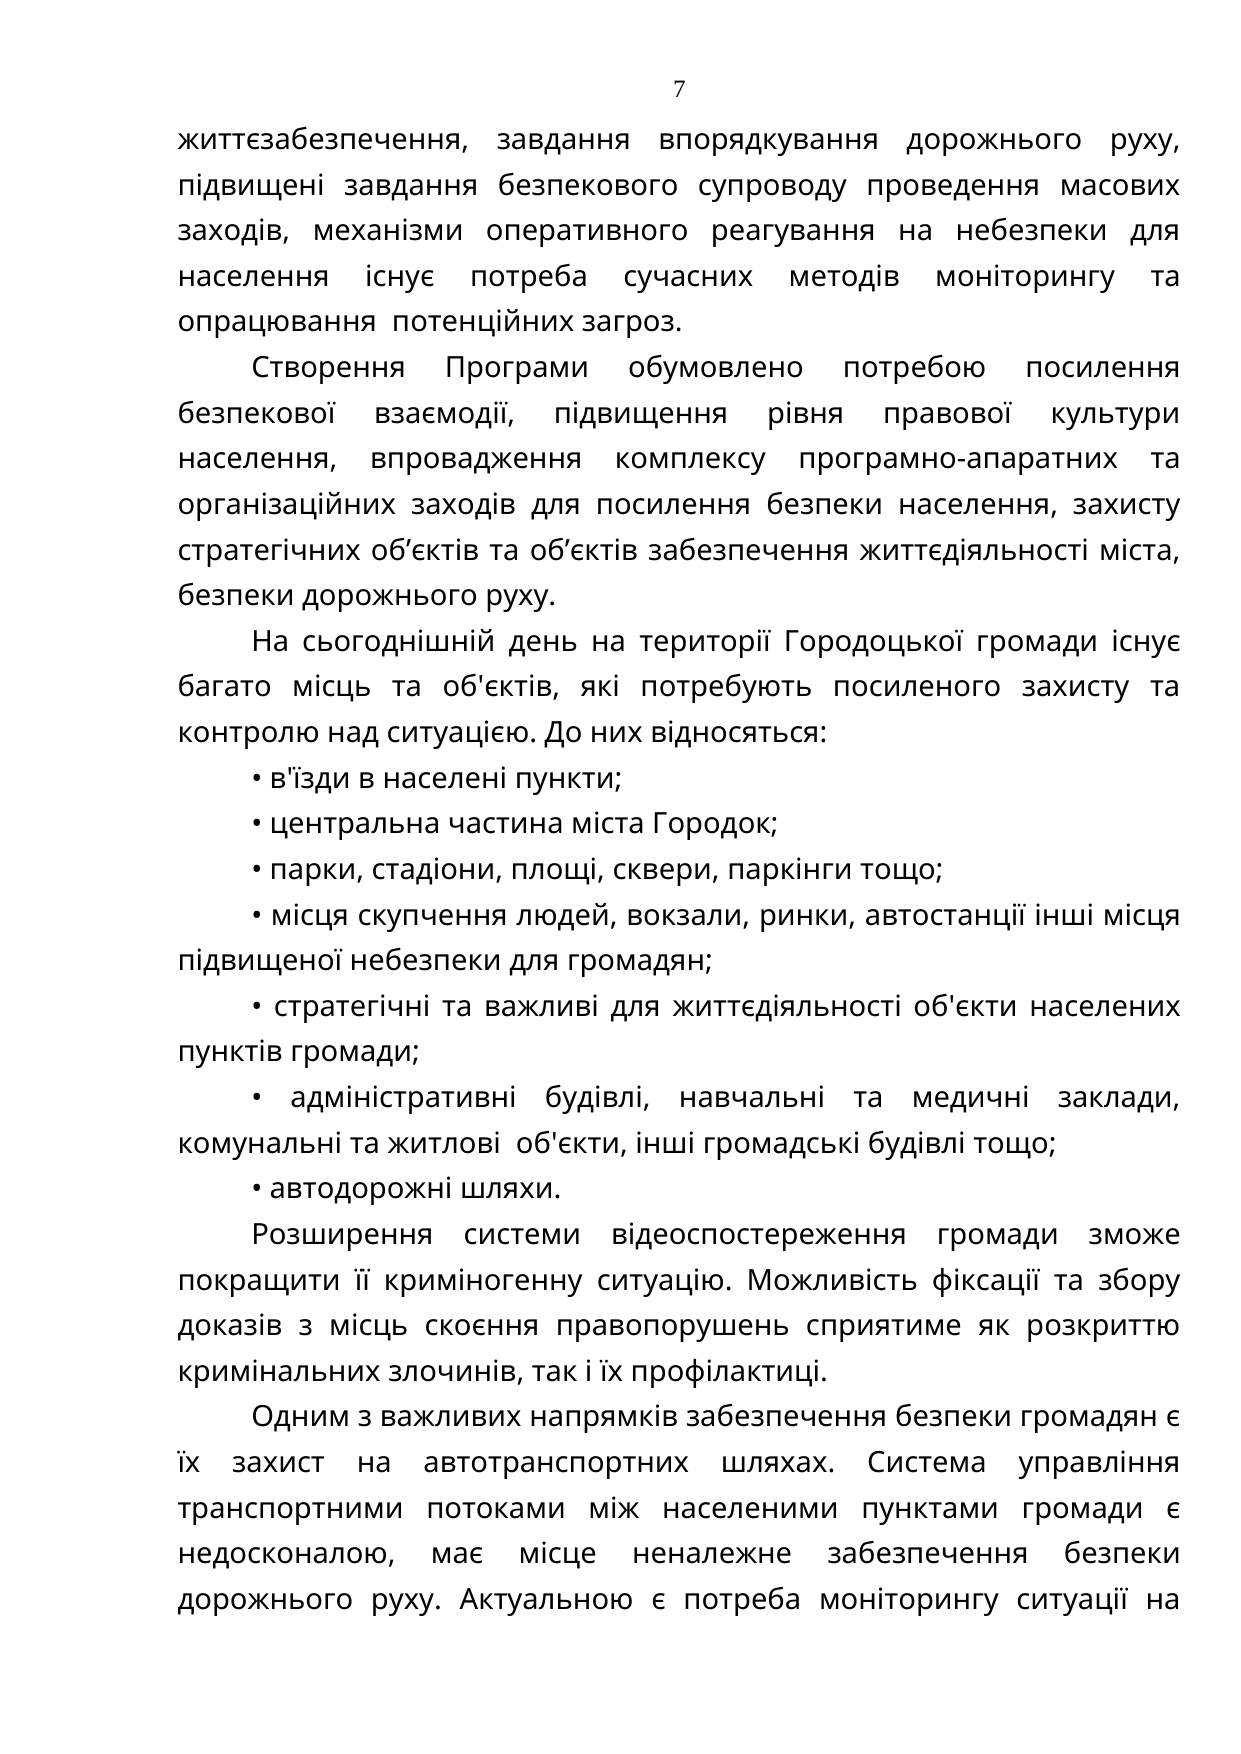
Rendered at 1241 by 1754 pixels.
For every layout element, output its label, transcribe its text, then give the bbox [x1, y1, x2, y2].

text • стратегічні та важливі для життєдіяльності об'єкти населених пунктів громади; [177, 985, 1181, 1070]
text • місця скупчення людей, вокзали, ринки, автостанції інші місця підвищеної небезпеки для громадян; [177, 894, 1181, 979]
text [177, 118, 1181, 340]
text • автодорожні шляхи. [177, 1167, 1181, 1207]
text • адміністративні будівлі, навчальні та медичні заклади, комунальні та житлові об'єкти, інші громадські будівлі тощо; [177, 1076, 1181, 1162]
text • в'їзди в населені пункти; [177, 757, 1181, 797]
text На сьогоднішній день на території Городоцької громади існує багато місць та об'єктів, які потребують посиленого захисту та контролю над ситуацією. До них відносяться: [177, 620, 1181, 751]
text Розширення системи відеоспостереження громади зможе покращити її криміногенну ситуацію. Можливість фіксації та збору доказів з місць скоєння правопорушень сприятиме як розкриттю кримінальних злочинів, так і їх профілактиці. [177, 1213, 1181, 1390]
text • парки, стадіони, площі, сквери, паркінги тощо; [177, 848, 1181, 888]
text Створення Програми обумовлено потребою посилення безпекової взаємодії, підвищення рівня правової культури населення, впровадження комплексу програмно-апаратних та організаційних заходів для посилення безпеки населення, захисту стратегічних об’єктів та об’єктів забезпечення життєдіяльності міста, безпеки дорожнього руху. [177, 346, 1181, 614]
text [177, 1396, 1181, 1618]
text • центральна частина міста Городок; [177, 802, 1181, 842]
